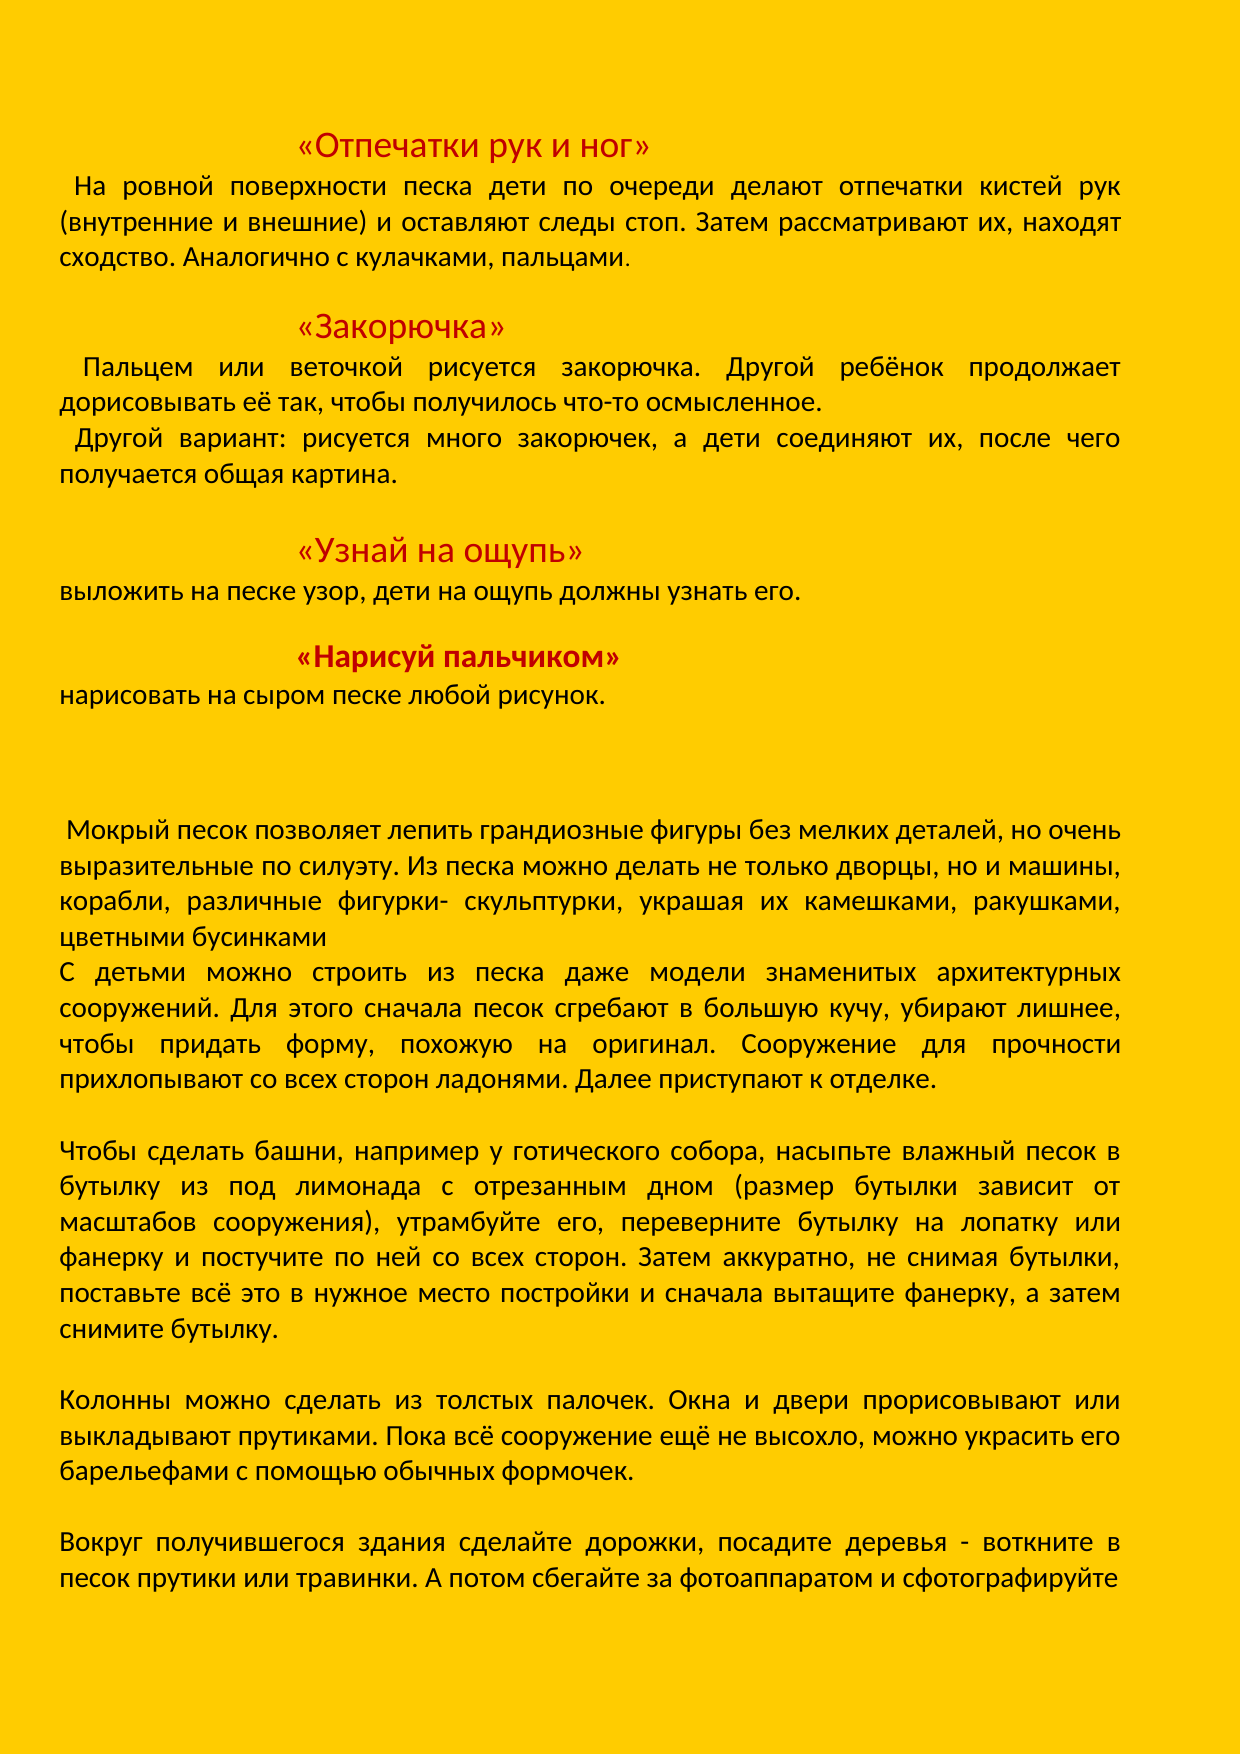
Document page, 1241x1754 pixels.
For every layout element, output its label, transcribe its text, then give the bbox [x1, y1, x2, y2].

text «Узнай на ощупь» [295, 526, 1122, 572]
text нарисовать на сыром песке любой рисунок. [59, 676, 1122, 712]
text Чтобы сделать башни, например у готического собора, насыпьте влажный песок в бутылку из под лимонада с отрезанным дном (размер бутылки зависит от масштабов сооружения), утрамбуйте его, переверните бутылку на лопатку или фанерку и постучите по ней со всех сторон. Затем аккуратно, не снимая бутылки, поставьте всё это в нужное место постройки и сначала вытащите фанерку, а затем снимите бутылку. [59, 1132, 1122, 1345]
text Вокруг получившегося здания сделайте дорожки, посадите деревья - воткните в песок прутики или травинки. А потом сбегайте за фотоаппаратом и сфотографируйте [59, 1523, 1122, 1595]
text выложить на песке узор, дети на ощупь должны узнать его. [59, 572, 1122, 635]
text Колонны можно сделать из толстых палочек. Окна и двери прорисовывают или выкладывают прутиками. Пока всё сооружение ещё не высохло, можно украсить его барельефами с помощью обычных формочек. [59, 1381, 1122, 1488]
text «Закорючка» [295, 302, 1122, 348]
text Пальцем или веточкой рисуется закорючка. Другой ребёнок продолжает дорисовывать её так, чтобы получилось что-то осмысленное. [59, 348, 1122, 419]
text На ровной поверхности песка дети по очереди делают отпечатки кистей рук (внутренние и внешние) и оставляют следы стоп. Затем рассматривают их, находят сходство. Аналогично с кулачками, пальцами. [59, 167, 1122, 274]
text «Нарисуй пальчиком» [295, 635, 1122, 676]
text С детьми можно строить из песка даже модели знаменитых архитектурных сооружений. Для этого сначала песок сгребают в большую кучу, убирают лишнее, чтобы придать форму, похожую на оригинал. Сооружение для прочности прихлопывают со всех сторон ладонями. Далее приступают к отделке. [59, 953, 1122, 1096]
text Другой вариант: рисуется много закорючек, а дети соединяют их, после чего получается общая картина. [59, 419, 1122, 490]
text Мокрый песок позволяет лепить грандиозные фигуры без мелких деталей, но очень выразительные по силуэту. Из песка можно делать не только дворцы, но и машины, корабли, различные фигурки- скульптурки, украшая их камешками, ракушками, цветными бусинками [59, 811, 1122, 953]
text «Отпечатки рук и ног» [295, 121, 1122, 167]
